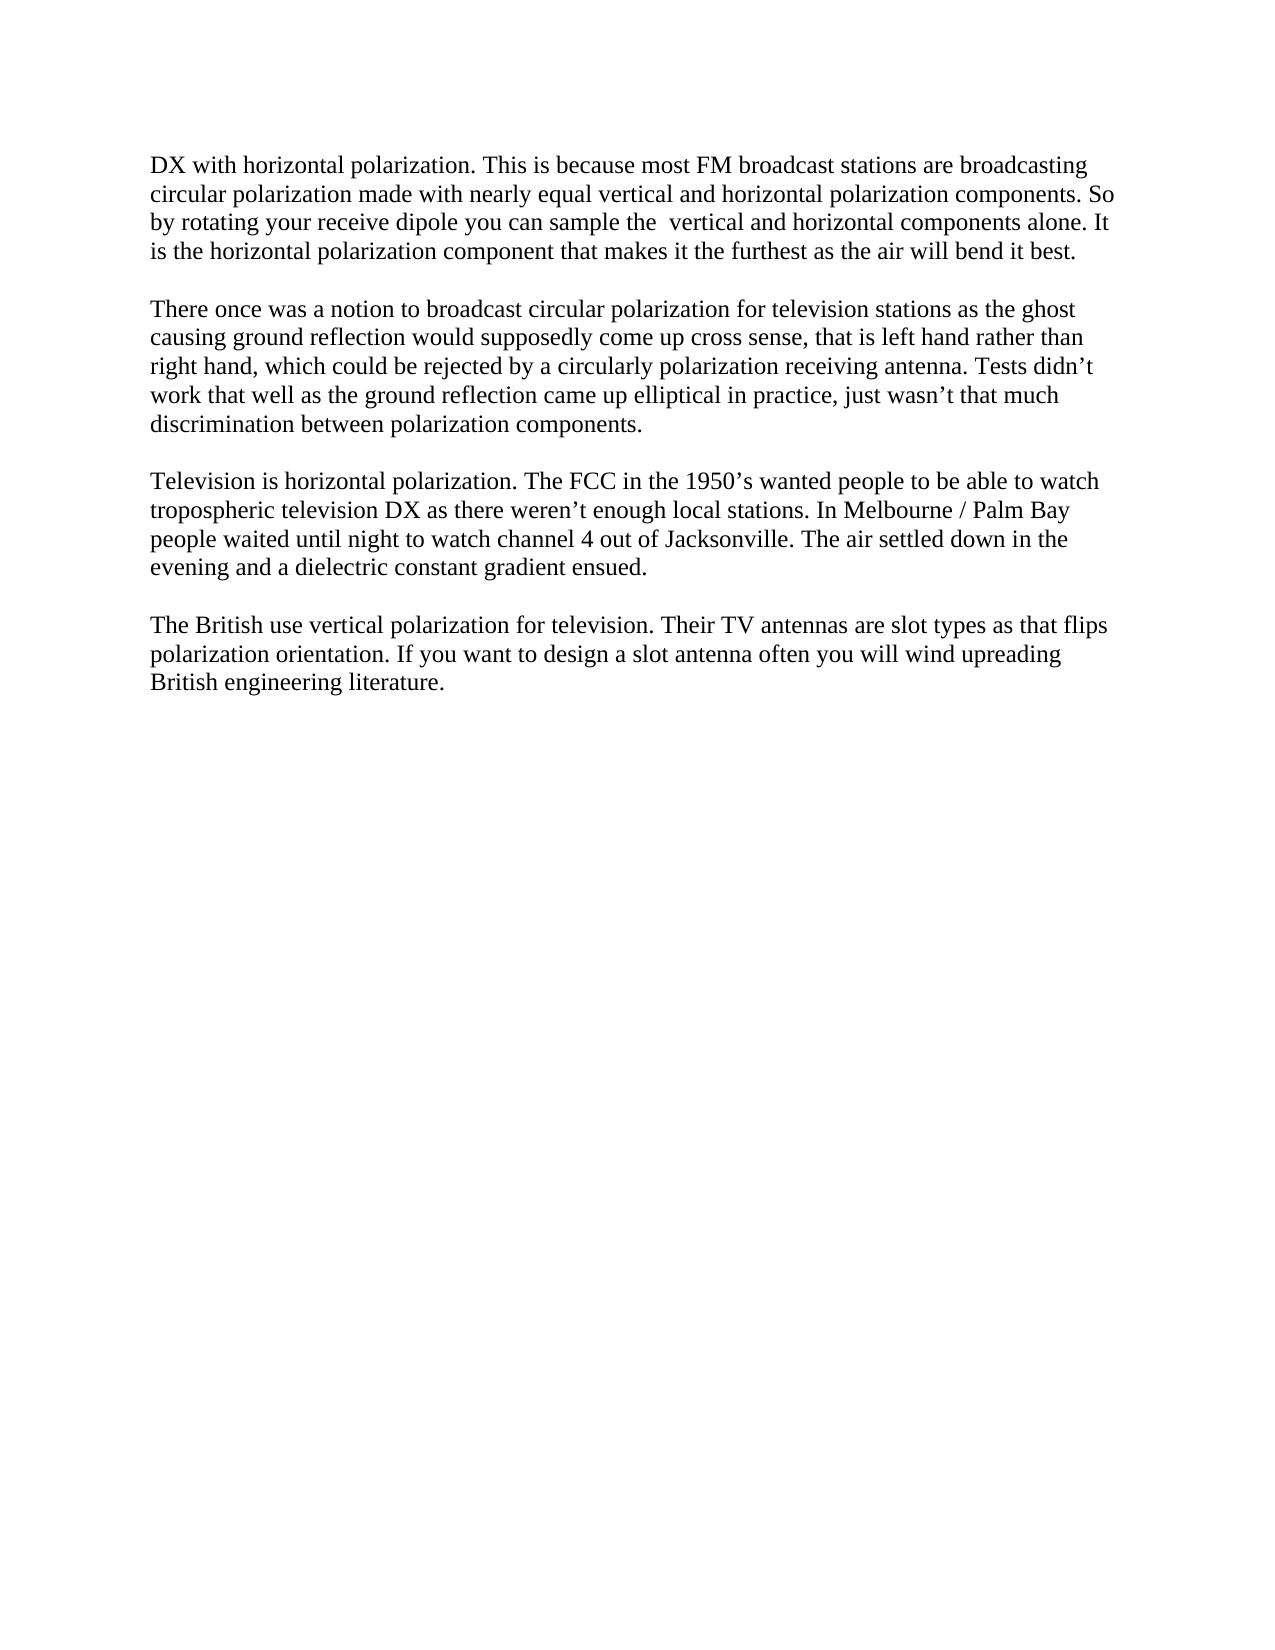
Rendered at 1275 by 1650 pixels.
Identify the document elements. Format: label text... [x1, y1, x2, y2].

text There once was a notion to broadcast circular polarization for television stations as the ghost causing ground reflection would supposedly come up cross sense, that is left hand rather than right hand, which could be rejected by a circularly polarization receiving antenna. Tests didn’t work that well as the ground reflection came up elliptical in practice, just wasn’t that much discrimination between polarization components. [150, 294, 1125, 437]
text Television is horizontal polarization. The FCC in the 1950’s wanted people to be able to watch tropospheric television DX as there weren’t enough local stations. In Melbourne / Palm Bay people waited until night to watch channel 4 out of Jacksonville. The air settled down in the evening and a dielectric constant gradient ensued. [150, 466, 1125, 581]
text The British use vertical polarization for television. Their TV antennas are slot types as that flips polarization orientation. If you want to design a slot antenna often you will wind upreading British engineering literature. [150, 610, 1125, 696]
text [150, 150, 1125, 265]
